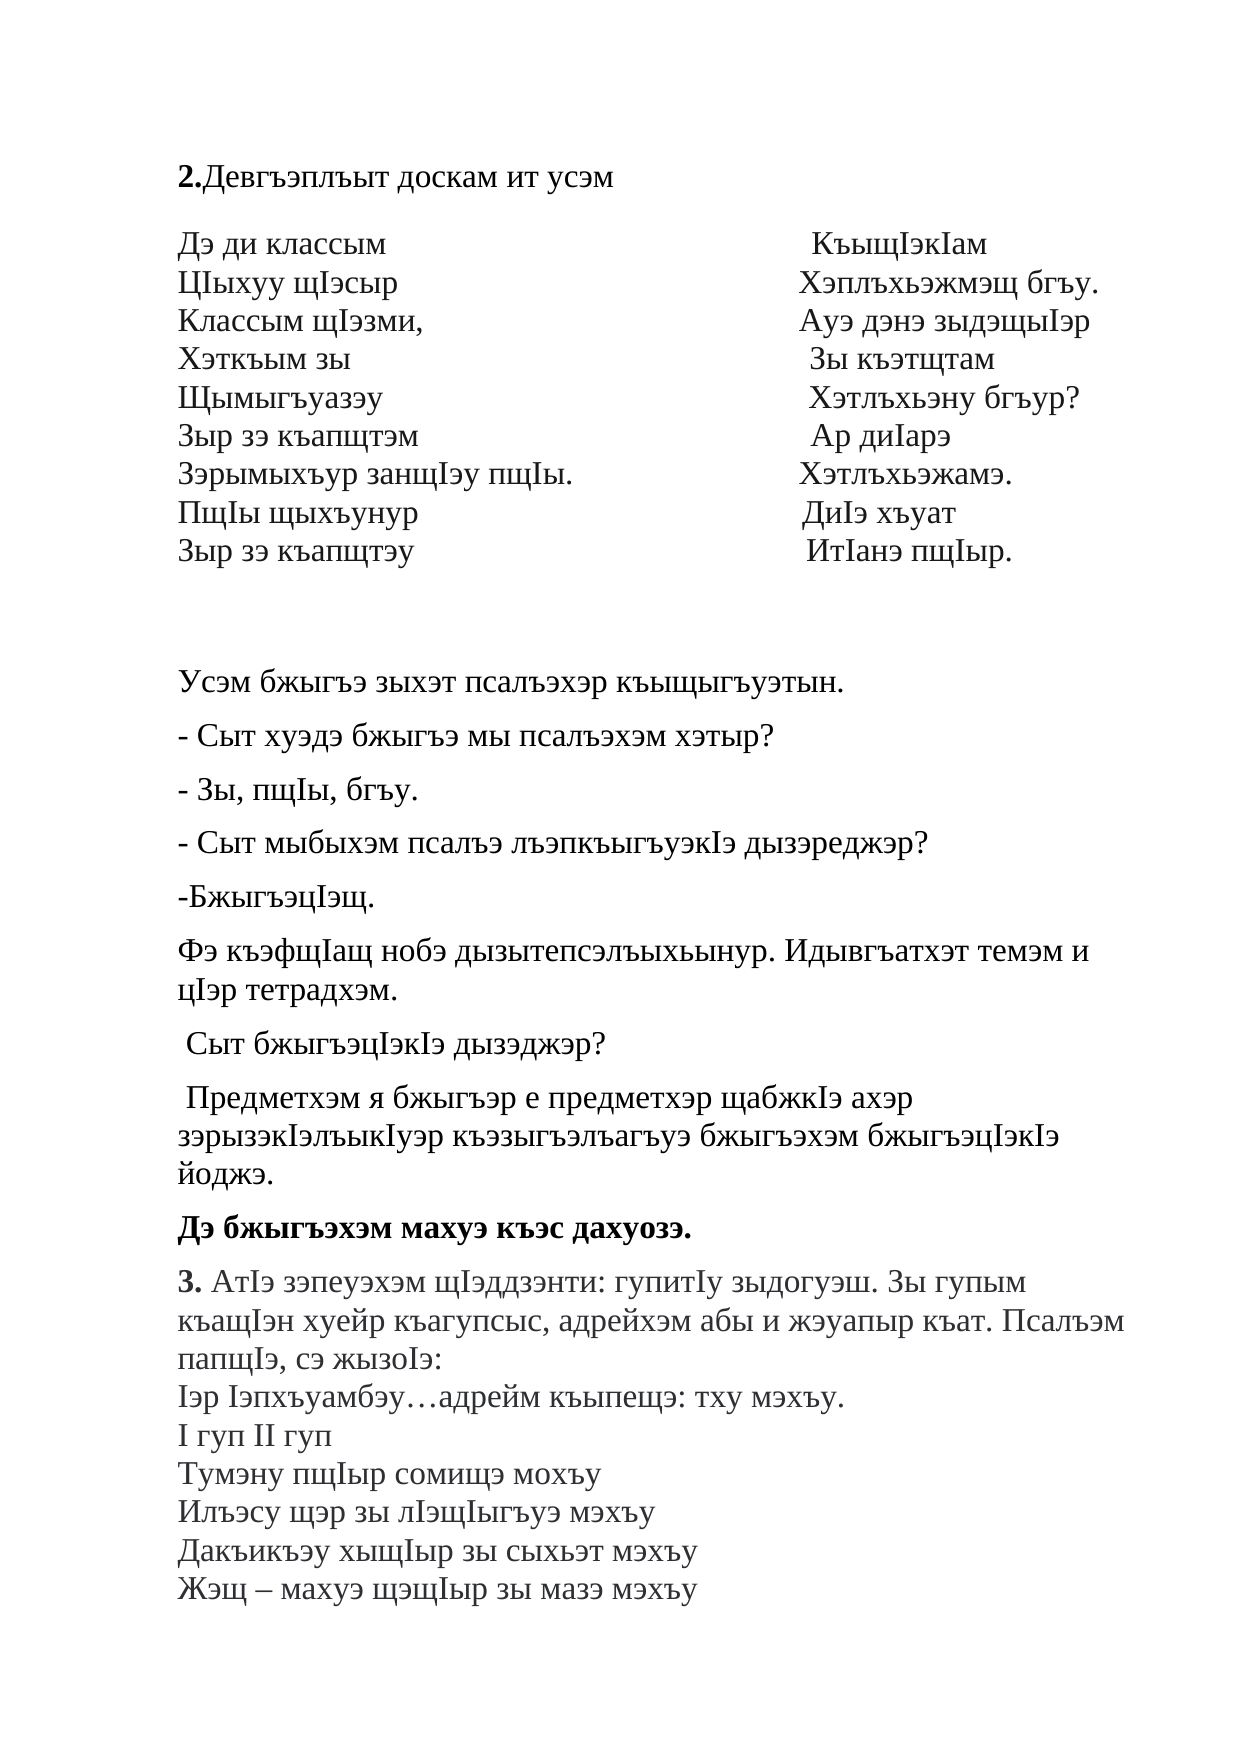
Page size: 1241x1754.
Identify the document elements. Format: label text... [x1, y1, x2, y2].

text Зыр зэ къапщтэм Ар диIарэ [177, 415, 1152, 453]
text Дэ ди классым КъыщIэкIам [177, 223, 1152, 262]
text Предметхэм я бжыгъэр е предметхэр щабжкIэ ахэр зэрызэкIэлъыкIуэр къэзыгъэлъагъуэ бжыгъэхэм бжыгъэцIэкIэ йоджэ. [177, 1077, 1152, 1192]
text - Зы, пщIы, бгъу. [177, 769, 1152, 807]
text ЦIыхуу щIэсыр Хэплъхьэжмэщ бгъу. [177, 262, 1152, 300]
text 2.Девгъэплъыт доскам ит усэм [177, 156, 1152, 223]
text - Сыт мыбыхэм псалъэ лъэпкъыгъуэкIэ дызэреджэр? [177, 823, 1152, 861]
text ПщIы щыхъунур ДиIэ хъуат [177, 492, 1152, 530]
text Дэ бжыгъэхэм махуэ къэс дахуозэ. [177, 1207, 1152, 1246]
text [177, 1261, 1152, 1606]
text Зыр зэ къапщтэу ИтIанэ пщIыр. [177, 530, 1152, 568]
text Зэрымыхъур занщIэу пщIы. Хэтлъхьэжамэ. [177, 453, 1152, 492]
text Усэм бжыгъэ зыхэт псалъэхэр къыщыгъуэтын. [177, 661, 1152, 699]
text Хэткъым зы Зы къэтщтам [177, 338, 1152, 377]
text Сыт бжыгъэцIэкIэ дызэджэр? [177, 1023, 1152, 1061]
text - Сыт хуэдэ бжыгъэ мы псалъэхэм хэтыр? [177, 715, 1152, 753]
text Фэ къэфщIащ нобэ дызытепсэлъыхьынур. Идывгъатхэт темэм и цIэр тетрадхэм. [177, 931, 1152, 1007]
text Щымыгъуазэу Хэтлъхьэну бгъур? [177, 377, 1152, 415]
text Классым щIэзми, Ауэ дэнэ зыдэщыIэр [177, 300, 1152, 338]
text -БжыгъэцIэщ. [177, 877, 1152, 915]
